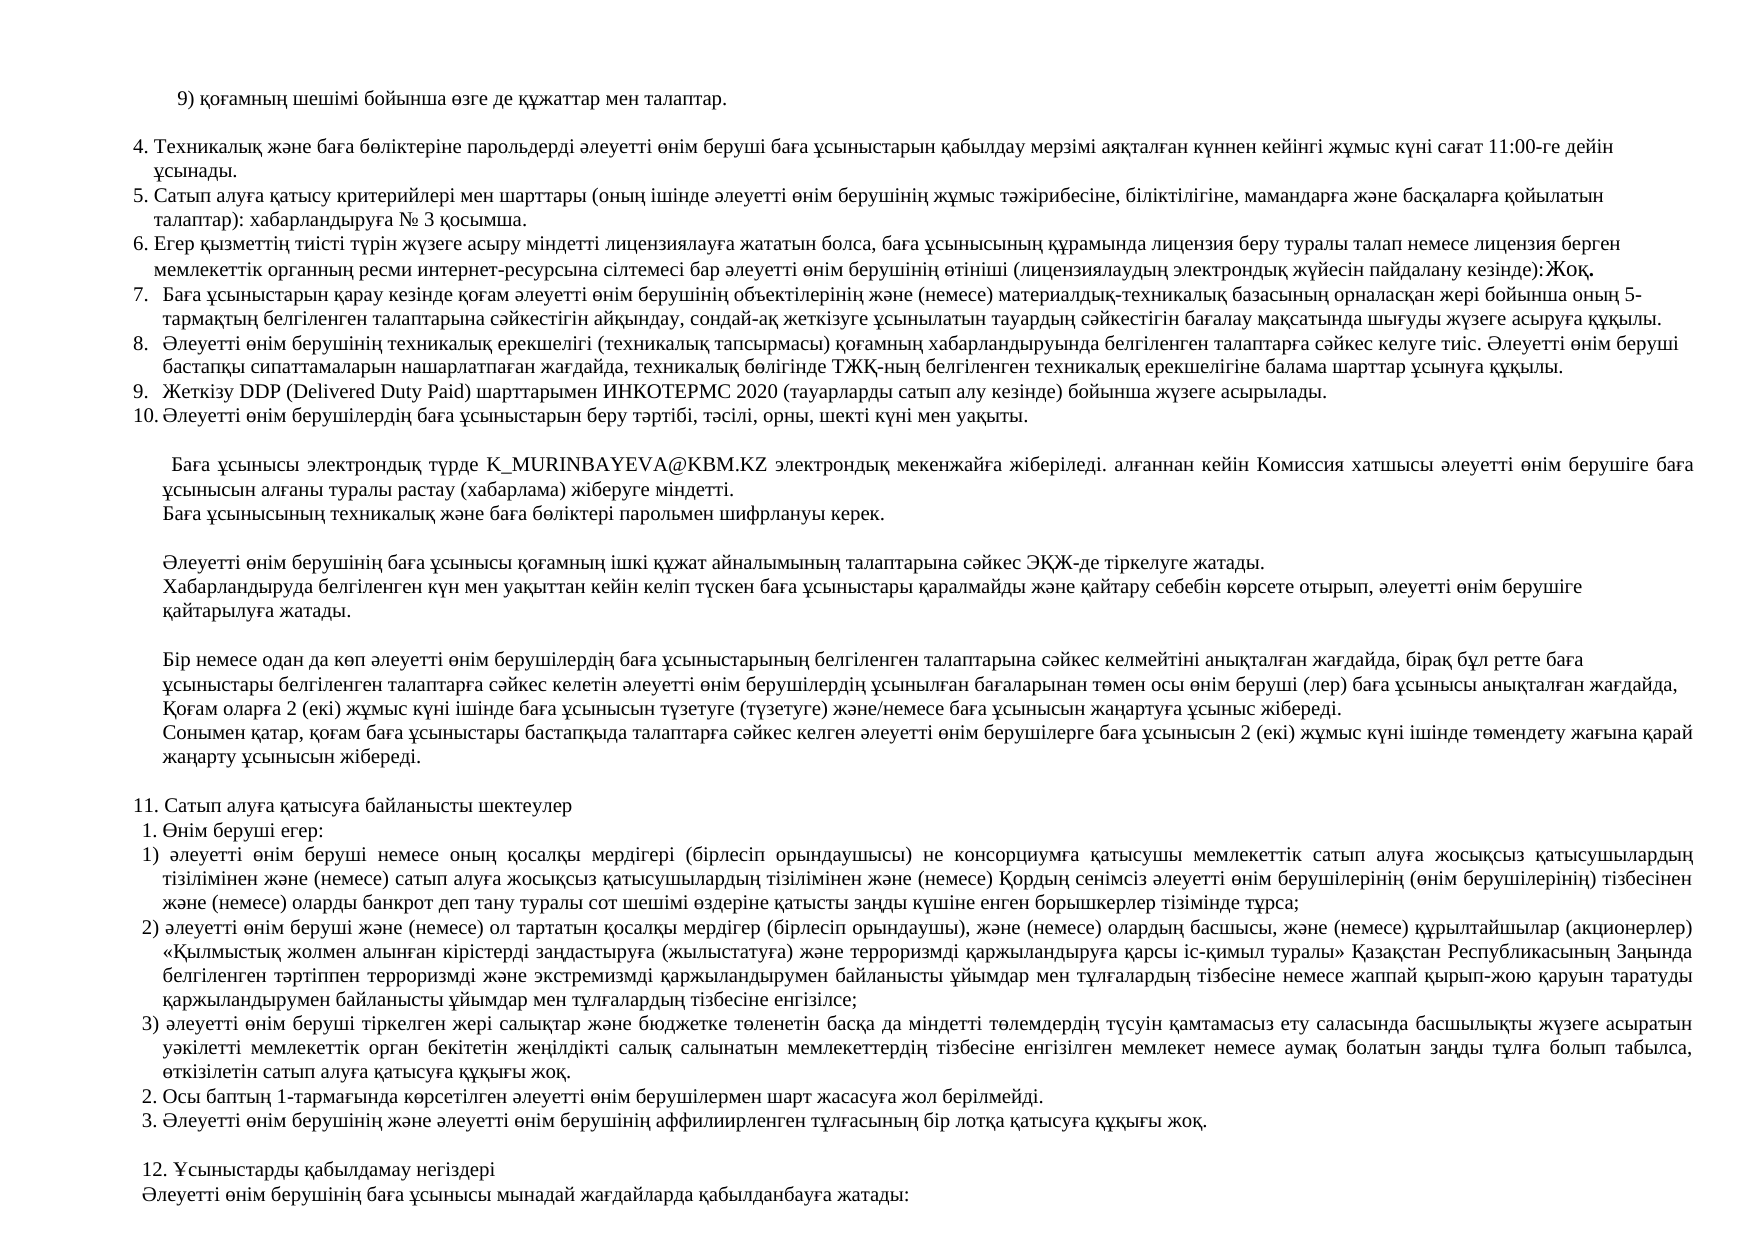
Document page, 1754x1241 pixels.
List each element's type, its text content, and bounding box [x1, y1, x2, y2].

list Әлеуетті өнім берушінің баға ұсынысы мынадай жағдайларда қабылданбауға жатады: [142, 1182, 1695, 1206]
list 1. Өнім беруші егер: [142, 817, 1695, 842]
list Әлеуетті өнім берушілердің баға ұсыныстарын беру тәртібі, тәсілі, орны, шекті күні мен уақыты. [133, 403, 1695, 427]
list Хабарландыруда белгіленген күн мен уақыттан кейін келіп түскен баға ұсыныстары қаралмайды және қайтару себебін көрсете отырып, әлеуетті өнім берушіге қайтарылуға жатады. [162, 574, 1695, 622]
list Бір немесе одан да көп әлеуетті өнім берушілердің баға ұсыныстарының белгіленген талаптарына сәйкес келмейтіні анықталған жағдайда, бірақ бұл ретте баға ұсыныстары белгіленген талаптарға сәйкес келетін әлеуетті өнім берушілердің ұсынылған бағаларынан төмен осы өнім беруші (лер) баға ұсынысы анықталған жағдайда, Қоғам оларға 2 (екі) жұмыс күні ішінде баға ұсынысын түзетуге (түзетуге) және/немесе баға ұсынысын жаңартуға ұсыныс жібереді. [142, 647, 1695, 719]
list 1) әлеуетті өнім беруші немесе оның қосалқы мердігері (бірлесіп орындаушысы) не консорциумға қатысушы мемлекеттік сатып алуға жосықсыз қатысушылардың тізілімінен және (немесе) сатып алуға жосықсыз қатысушылардың тізілімінен және (немесе) Қордың сенімсіз әлеуетті өнім берушілерінің (өнім берушілерінің) тізбесінен және (немесе) оларды банкрот деп тану туралы сот шешімі өздеріне қатысты заңды күшіне енген борышкерлер тізімінде тұрса; [142, 842, 1695, 914]
list 2. Осы баптың 1-тармағында көрсетілген әлеуетті өнім берушілермен шарт жасасуға жол берілмейді. [142, 1084, 1695, 1108]
text 9) қоғамның шешімі бойынша өзге де құжаттар мен талаптар. [59, 85, 1695, 109]
list Әлеуетті өнім берушінің баға ұсынысы қоғамның ішкі құжат айналымының талаптарына сәйкес ЭҚЖ-де тіркелуге жатады. [142, 550, 1695, 574]
list 11. Сатып алуға қатысуға байланысты шектеулер [133, 793, 1695, 817]
list Әлеуетті өнім берушінің техникалық ерекшелігі (техникалық тапсырмасы) қоғамның хабарландыруында белгіленген талаптарға сәйкес келуге тиіс. Әлеуетті өнім беруші бастапқы сипаттамаларын нашарлатпаған жағдайда, техникалық бөлігінде ТЖҚ-ның белгіленген техникалық ерекшелігіне балама шарттар ұсынуға құқылы. [133, 330, 1695, 378]
list 3. Әлеуетті өнім берушінің және әлеуетті өнім берушінің аффилиирленген тұлғасының бір лотқа қатысуға құқығы жоқ. [142, 1108, 1695, 1132]
list Баға ұсынысының техникалық және баға бөліктері парольмен шифрлануы керек. [162, 501, 1695, 525]
list Баға ұсынысы электрондық түрде K_MURINBAYEVA@KBM.KZ электрондық мекенжайға жіберіледі. алғаннан кейін Комиссия хатшысы әлеуетті өнім берушіге баға ұсынысын алғаны туралы растау (хабарлама) жіберуге міндетті. [142, 452, 1695, 501]
list 2) әлеуетті өнім беруші және (немесе) ол тартатын қосалқы мердігер (бірлесіп орындаушы), және (немесе) олардың басшысы, және (немесе) құрылтайшылар (акционерлер) «Қылмыстық жолмен алынған кірістерді заңдастыруға (жылыстатуға) және терроризмді қаржыландыруға қарсы іс-қимыл туралы» Қазақстан Республикасының Заңында белгіленген тәртіппен терроризмді және экстремизмді қаржыландырумен байланысты ұйымдар мен тұлғалардың тізбесіне немесе жаппай қырып-жою қаруын таратуды қаржыландырумен байланысты ұйымдар мен тұлғалардың тізбесіне енгізілсе; [142, 914, 1695, 1011]
list Жеткізу DDP (Delivered Duty Paid) шарттарымен ИНКОТЕРМС 2020 (тауарларды сатып алу кезінде) бойынша жүзеге асырылады. [133, 379, 1695, 403]
list 3) әлеуетті өнім беруші тіркелген жері салықтар және бюджетке төленетін басқа да міндетті төлемдердің түсуін қамтамасыз ету саласында басшылықты жүзеге асыратын уәкілетті мемлекеттік орган бекітетін жеңілдікті салық салынатын мемлекеттердің тізбесіне енгізілген мемлекет немесе аумақ болатын заңды тұлға болып табылса, өткізілетін сатып алуға қатысуға құқығы жоқ. [142, 1011, 1695, 1083]
list Сонымен қатар, қоғам баға ұсыныстары бастапқыда талаптарға сәйкес келген әлеуетті өнім берушілерге баға ұсынысын 2 (екі) жұмыс күні ішінде төмендету жағына қарай жаңарту ұсынысын жібереді. [162, 720, 1695, 768]
list Баға ұсыныстарын қарау кезінде қоғам әлеуетті өнім берушінің объектілерінің және (немесе) материалдық-техникалық базасының орналасқан жері бойынша оның 5-тармақтың белгіленген талаптарына сәйкестігін айқындау, сондай-ақ жеткізуге ұсынылатын тауардың сәйкестігін бағалау мақсатында шығуды жүзеге асыруға құқылы. [133, 282, 1695, 330]
list 12. Ұсыныстарды қабылдамау негіздері [142, 1157, 1695, 1181]
list Техникалық және баға бөліктеріне парольдерді әлеуетті өнім беруші баға ұсыныстарын қабылдау мерзімі аяқталған күннен кейінгі жұмыс күні сағат 11:00-ге дейін ұсынады. [133, 134, 1695, 182]
list Егер қызметтің тиісті түрін жүзеге асыру міндетті лицензиялауға жататын болса, баға ұсынысының құрамында лицензия беру туралы талап немесе лицензия берген мемлекеттік органның ресми интернет-ресурсына сілтемесі бар әлеуетті өнім берушінің өтініші (лицензиялаудың электрондық жүйесін пайдалану кезінде):Жоқ. [133, 231, 1695, 281]
list Сатып алуға қатысу критерийлері мен шарттары (оның ішінде әлеуетті өнім берушінің жұмыс тәжірибесіне, біліктілігіне, мамандарға және басқаларға қойылатын талаптар): хабарландыруға № 3 қосымша. [133, 182, 1695, 231]
